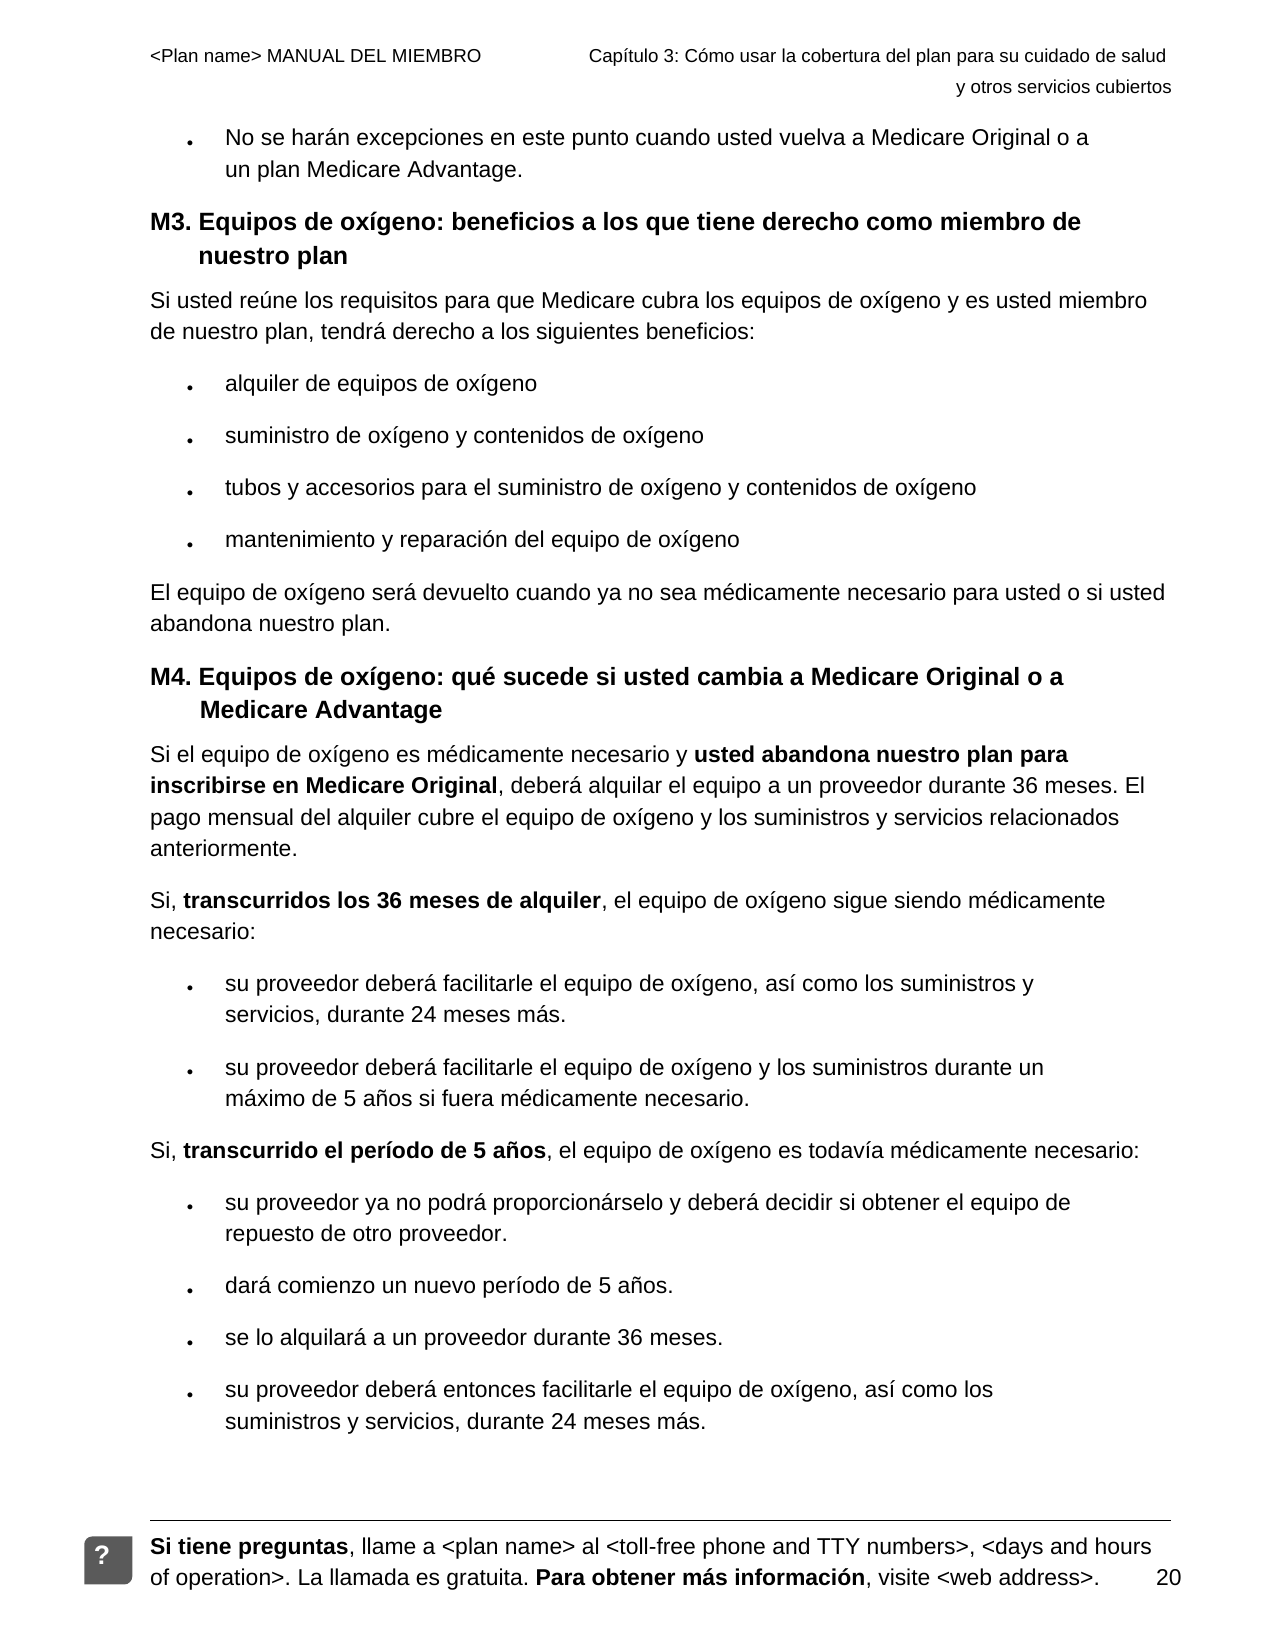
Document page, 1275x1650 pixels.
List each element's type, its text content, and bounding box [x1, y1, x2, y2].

list su proveedor deberá facilitarle el equipo de oxígeno y los suministros durante un máximo de 5 años si fuera médicamente necesario. [187, 1050, 1096, 1112]
text Si usted reúne los requisitos para que Medicare cubra los equipos de oxígeno y es usted miembro de nuestro plan, tendrá derecho a los siguientes beneficios: [150, 283, 1171, 346]
text Si, transcurridos los 36 meses de alquiler, el equipo de oxígeno sigue siendo médicamente necesario: [150, 883, 1171, 946]
list dará comienzo un nuevo período de 5 años. [187, 1269, 1096, 1300]
list se lo alquilará a un proveedor durante 36 meses. [187, 1321, 1096, 1352]
text Si el equipo de oxígeno es médicamente necesario y usted abandona nuestro plan para inscribirse en Medicare Original, deberá alquilar el equipo a un proveedor durante 36 meses. El pago mensual del alquiler cubre el equipo de oxígeno y los suministros y servicios relacionados anteriormente. [150, 737, 1171, 862]
subtitle M3. Equipos de oxígeno: beneficios a los que tiene derecho como miembro de nuestro plan [150, 204, 1096, 271]
text Si, transcurrido el período de 5 años, el equipo de oxígeno es todavía médicamente necesario: [150, 1133, 1171, 1164]
subtitle M4. Equipos de oxígeno: qué sucede si usted cambia a Medicare Original o a Medicare Advantage [150, 658, 1096, 725]
list tubos y accesorios para el suministro de oxígeno y contenidos de oxígeno [187, 471, 1096, 502]
list su proveedor deberá entonces facilitarle el equipo de oxígeno, así como los suministros y servicios, durante 24 meses más. [187, 1373, 1096, 1435]
list su proveedor deberá facilitarle el equipo de oxígeno, así como los suministros y servicios, durante 24 meses más. [187, 967, 1096, 1029]
list alquiler de equipos de oxígeno [187, 367, 1096, 398]
list No se harán excepciones en este punto cuando usted vuelva a Medicare Original o a un plan Medicare Advantage. [187, 121, 1096, 183]
text El equipo de oxígeno será devuelto cuando ya no sea médicamente necesario para usted o si usted abandona nuestro plan. [150, 575, 1171, 637]
list mantenimiento y reparación del equipo de oxígeno [187, 523, 1096, 554]
list suministro de oxígeno y contenidos de oxígeno [187, 419, 1096, 450]
list su proveedor ya no podrá proporcionárselo y deberá decidir si obtener el equipo de repuesto de otro proveedor. [187, 1185, 1096, 1248]
